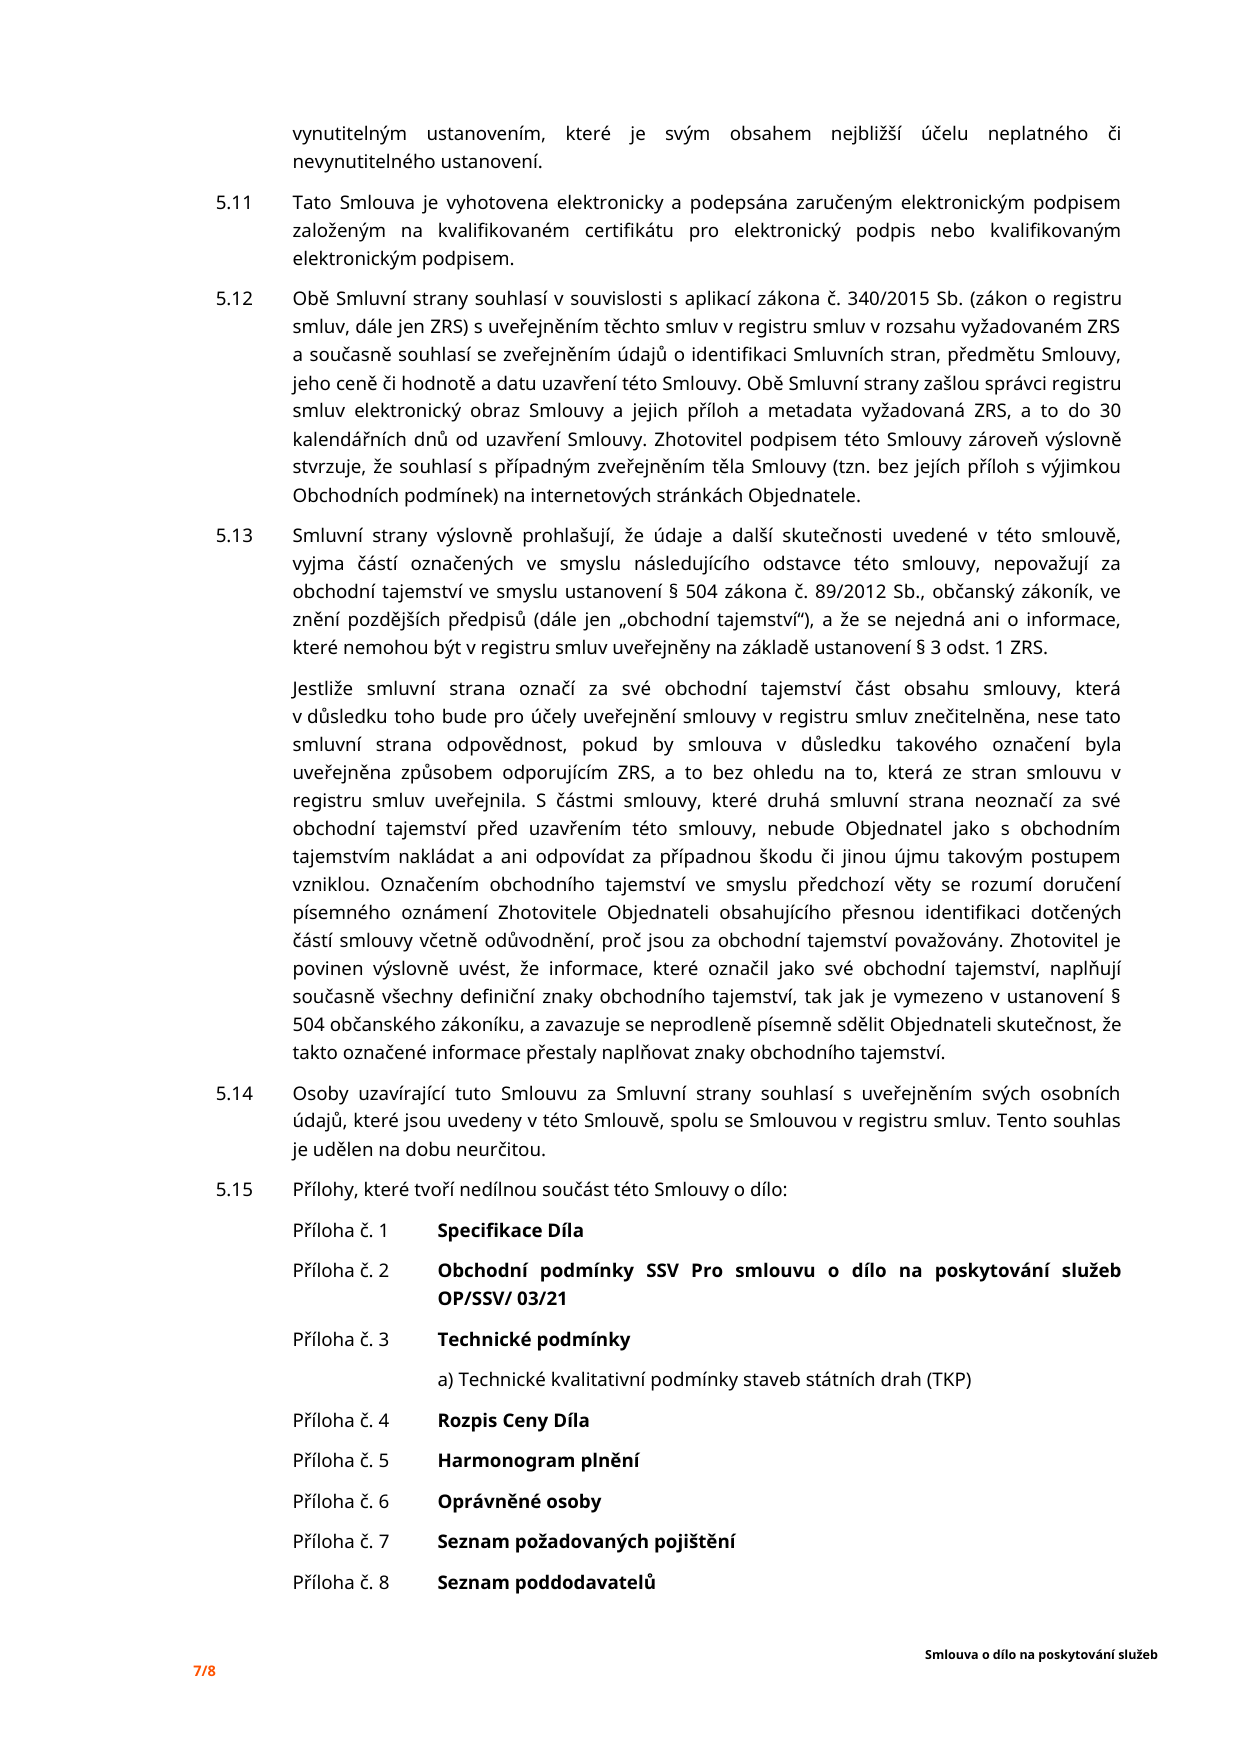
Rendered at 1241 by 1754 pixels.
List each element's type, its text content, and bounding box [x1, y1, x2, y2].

text Osoby uzavírající tuto Smlouvu za Smluvní strany souhlasí s uveřejněním svých osobních údajů, které jsou uvedeny v této Smlouvě, spolu se Smlouvou v registru smluv. Tento souhlas je udělen na dobu neurčitou. [216, 1080, 1122, 1161]
text Příloha č. 1 Specifikace Díla [292, 1217, 1122, 1242]
text Jestliže smluvní strana označí za své obchodní tajemství část obsahu smlouvy, která v důsledku toho bude pro účely uveřejnění smlouvy v registru smluv znečitelněna, nese tato smluvní strana odpovědnost, pokud by smlouva v důsledku takového označení byla uveřejněna způsobem odporujícím ZRS, a to bez ohledu na to, která ze stran smlouvu v registru smluv uveřejnila. S částmi smlouvy, které druhá smluvní strana neoznačí za své obchodní tajemství před uzavřením této smlouvy, nebude Objednatel jako s obchodním tajemstvím nakládat a ani odpovídat za případnou škodu či jinou újmu takovým postupem vzniklou. Označením obchodního tajemství ve smyslu předchozí věty se rozumí doručení písemného oznámení Zhotovitele Objednateli obsahujícího přesnou identifikaci dotčených částí smlouvy včetně odůvodnění, proč jsou za obchodní tajemství považovány. Zhotovitel je povinen výslovně uvést, že informace, které označil jako své obchodní tajemství, naplňují současně všechny definiční znaky obchodního tajemství, tak jak je vymezeno v ustanovení § 504 občanského zákoníku, a zavazuje se neprodleně písemně sdělit Objednateli skutečnost, že takto označené informace přestaly naplňovat znaky obchodního tajemství. [292, 675, 1122, 1065]
text Příloha č. 3 Technické podmínky [292, 1326, 1122, 1351]
text Příloha č. 7 Seznam požadovaných pojištění [292, 1528, 1122, 1554]
text Přílohy, které tvoří nedílnou součást této Smlouvy o dílo: [216, 1176, 1122, 1202]
text Obě Smluvní strany souhlasí v souvislosti s aplikací zákona č. 340/2015 Sb. (zákon o registru smluv, dále jen ZRS) s uveřejněním těchto smluv v registru smluv v rozsahu vyžadovaném ZRS a současně souhlasí se zveřejněním údajů o identifikaci Smluvních stran, předmětu Smlouvy, jeho ceně či hodnotě a datu uzavření této Smlouvy. Obě Smluvní strany zašlou správci registru smluv elektronický obraz Smlouvy a jejich příloh a metadata vyžadovaná ZRS, a to do 30 kalendářních dnů od uzavření Smlouvy. Zhotovitel podpisem této Smlouvy zároveň výslovně stvrzuje, že souhlasí s případným zveřejněním těla Smlouvy (tzn. bez jejích příloh s výjimkou Obchodních podmínek) na internetových stránkách Objednatele. [216, 286, 1122, 507]
text Příloha č. 5 Harmonogram plnění [292, 1447, 1122, 1473]
text a) Technické kvalitativní podmínky staveb státních drah (TKP) [437, 1366, 1122, 1392]
text Příloha č. 8 Seznam poddodavatelů [292, 1569, 1122, 1594]
text Tato Smlouva je vyhotovena elektronicky a podepsána zaručeným elektronickým podpisem založeným na kvalifikovaném certifikátu pro elektronický podpis nebo kvalifikovaným elektronickým podpisem. [216, 189, 1122, 271]
text Příloha č. 2 Obchodní podmínky SSV Pro smlouvu o dílo na poskytování služeb OP/SSV/ 03/21 [292, 1257, 1122, 1311]
text Příloha č. 6 Oprávněné osoby [292, 1488, 1122, 1513]
text Smluvní strany výslovně prohlašují, že údaje a další skutečnosti uvedené v této smlouvě, vyjma částí označených ve smyslu následujícího odstavce této smlouvy, nepovažují za obchodní tajemství ve smyslu ustanovení § 504 zákona č. 89/2012 Sb., občanský zákoník, ve znění pozdějších předpisů (dále jen „obchodní tajemství“), a že se nejedná ani o informace, které nemohou být v registru smluv uveřejněny na základě ustanovení § 3 odst. 1 ZRS. [216, 522, 1122, 660]
text Příloha č. 4 Rozpis Ceny Díla [292, 1407, 1122, 1432]
